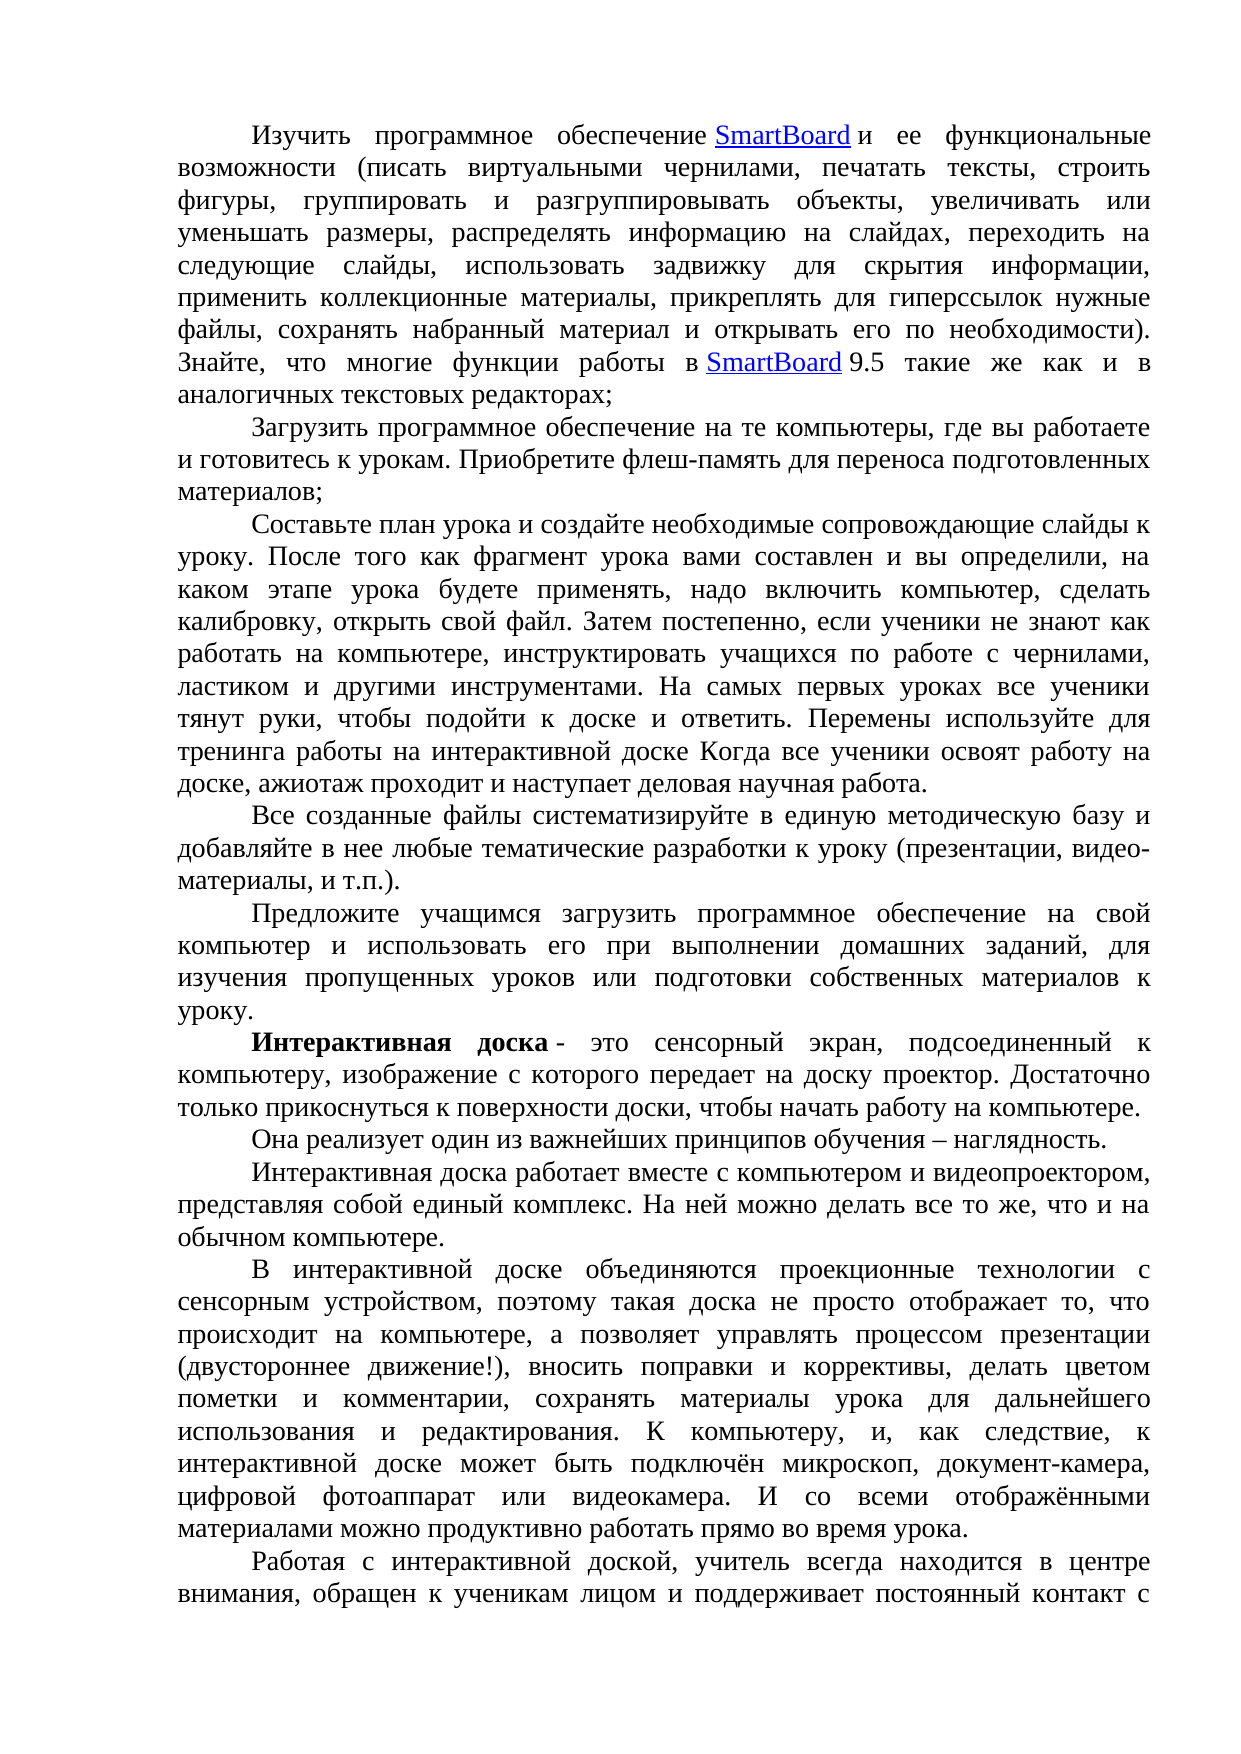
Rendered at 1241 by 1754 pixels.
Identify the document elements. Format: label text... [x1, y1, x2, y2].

text Изучить программное обеспечение SmartBoard и ее функциональные возможности (писать виртуальными чернилами, печатать тексты, строить фигуры, группировать и разгруппировывать объекты, увеличивать или уменьшать размеры, распределять информацию на слайдах, переходить на следующие слайды, использовать задвижку для скрытия информации, применить коллекционные материалы, прикреплять для гиперссылок нужные файлы, сохранять набранный материал и открывать его по необходимости). Знайте, что многие функции работы в SmartBoard 9.5 такие же как и в аналогичных текстовых редакторах; [177, 118, 1152, 410]
text Она реализует один из важнейших принципов обучения – наглядность. [177, 1122, 1152, 1155]
text Составьте план урока и создайте необходимые сопровождающие слайды к уроку. После того как фрагмент урока вами составлен и вы определили, на каком этапе урока будете применять, надо включить компьютер, сделать калибровку, открыть свой файл. Затем постепенно, если ученики не знают как работать на компьютере, инструктировать учащихся по работе с чернилами, ластиком и другими инструментами. На самых первых уроках все ученики тянут руки, чтобы подойти к доске и ответить. Перемены используйте для тренинга работы на интерактивной доске Когда все ученики освоят работу на доске, ажиотаж проходит и наступает деловая научная работа. [177, 507, 1152, 798]
text В интерактивной доске объединяются проекционные технологии с сенсорным устройством, поэтому такая доска не просто отображает то, что происходит на компьютере, а позволяет управлять процессом презентации (двустороннее движение!), вносить поправки и коррективы, делать цветом пометки и комментарии, сохранять материалы урока для дальнейшего использования и редактирования. К компьютеру, и, как следствие, к интерактивной доске может быть подключён микроскоп, документ-камера, цифровой фотоаппарат или видеокамера. И со всеми отображёнными материалами можно продуктивно работать прямо во время урока. [177, 1252, 1152, 1543]
text Все созданные файлы систематизируйте в единую методическую базу и добавляйте в нее любые тематические разработки к уроку (презентации, видео-материалы, и т.п.). [177, 798, 1152, 896]
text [177, 1543, 1152, 1608]
text Интерактивная доска - это сенсорный экран, подсоединенный к компьютеру, изображение с которого передает на доску проектор. Достаточно только прикоснуться к поверхности доски, чтобы начать работу на компьютере. [177, 1025, 1152, 1122]
text Интерактивная доска работает вместе с компьютером и видеопроектором, представляя собой единый комплекс. На ней можно делать все то же, что и на обычном компьютере. [177, 1155, 1152, 1252]
text Загрузить программное обеспечение на те компьютеры, где вы работаете и готовитесь к урокам. Приобретите флеш-память для переноса подготовленных материалов; [177, 410, 1152, 507]
text Предложите учащимся загрузить программное обеспечение на свой компьютер и использовать его при выполнении домашних заданий, для изучения пропущенных уроков или подготовки собственных материалов к уроку. [177, 896, 1152, 1025]
